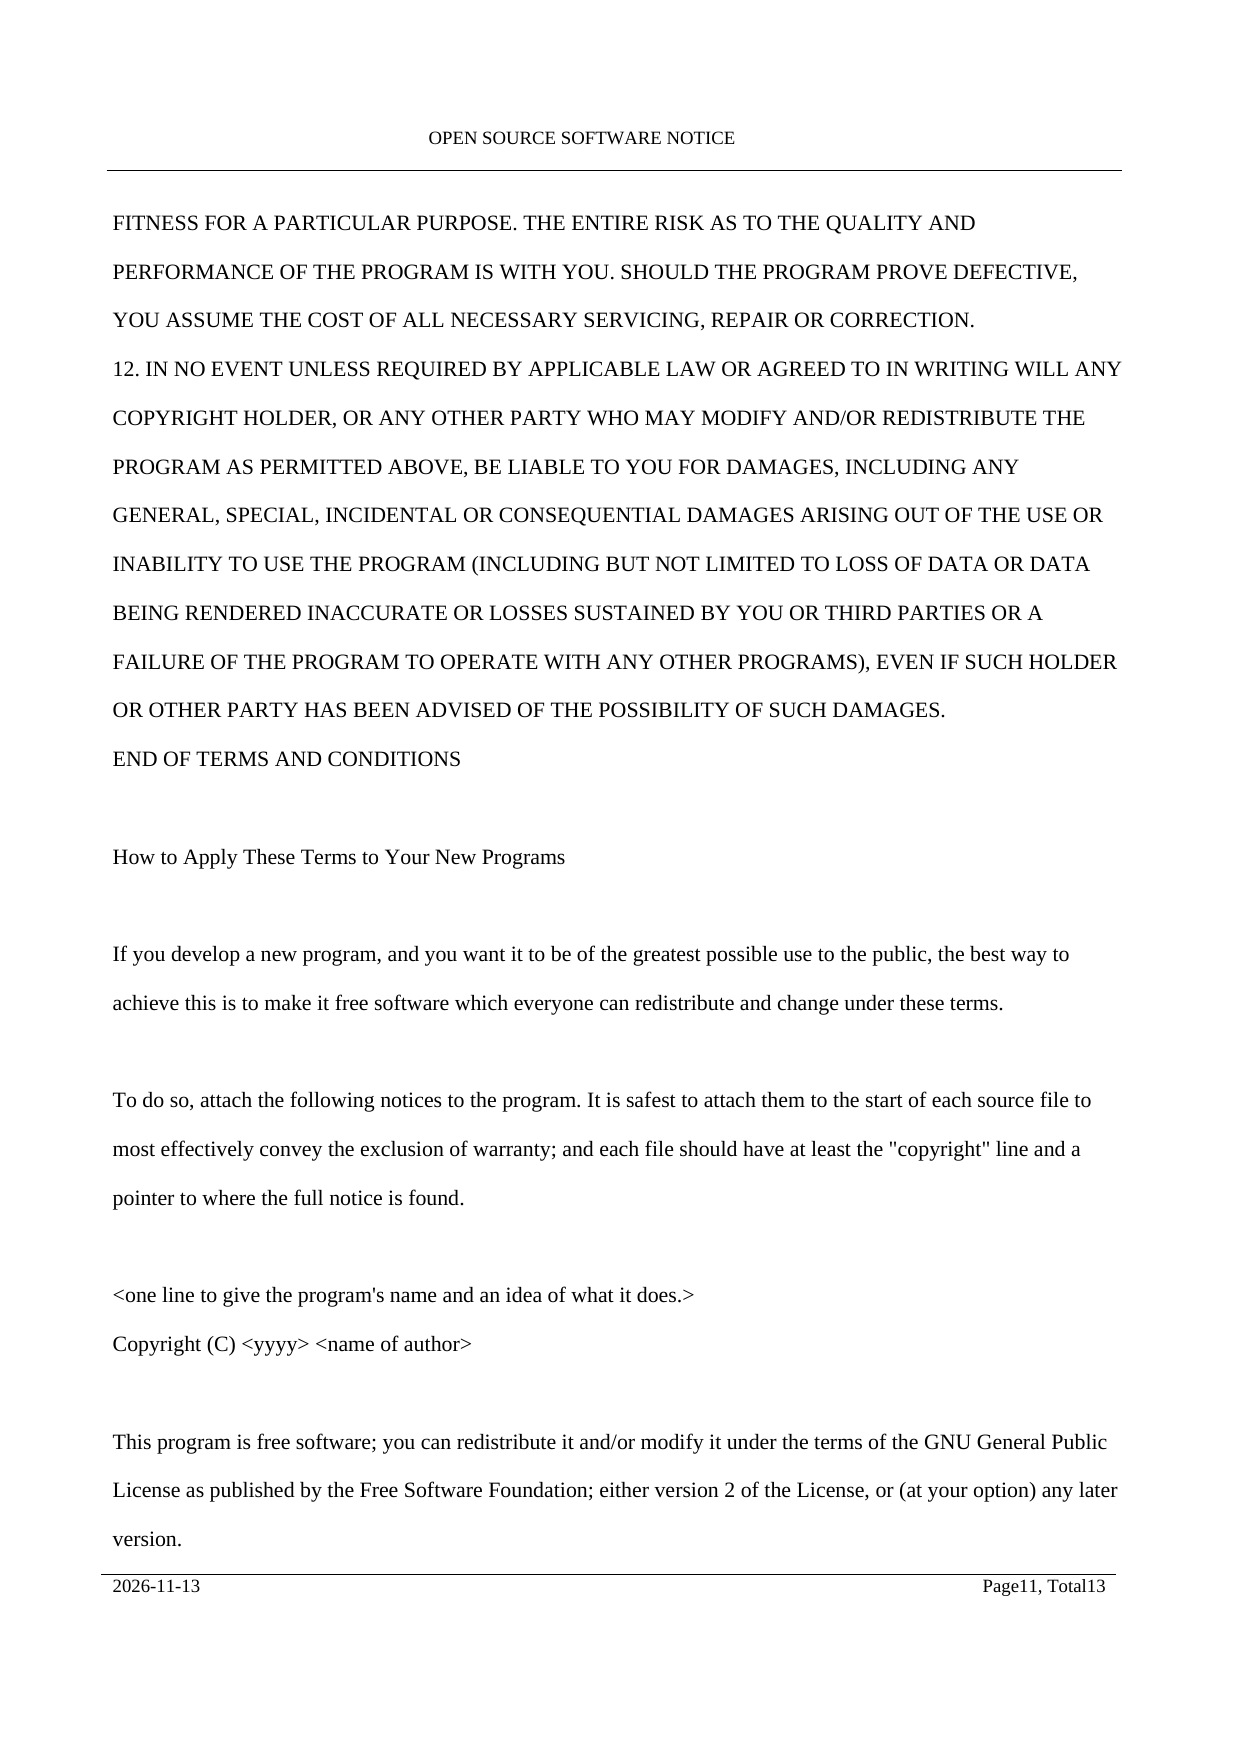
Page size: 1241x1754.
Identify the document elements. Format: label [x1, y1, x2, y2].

text [112, 206, 1128, 1555]
